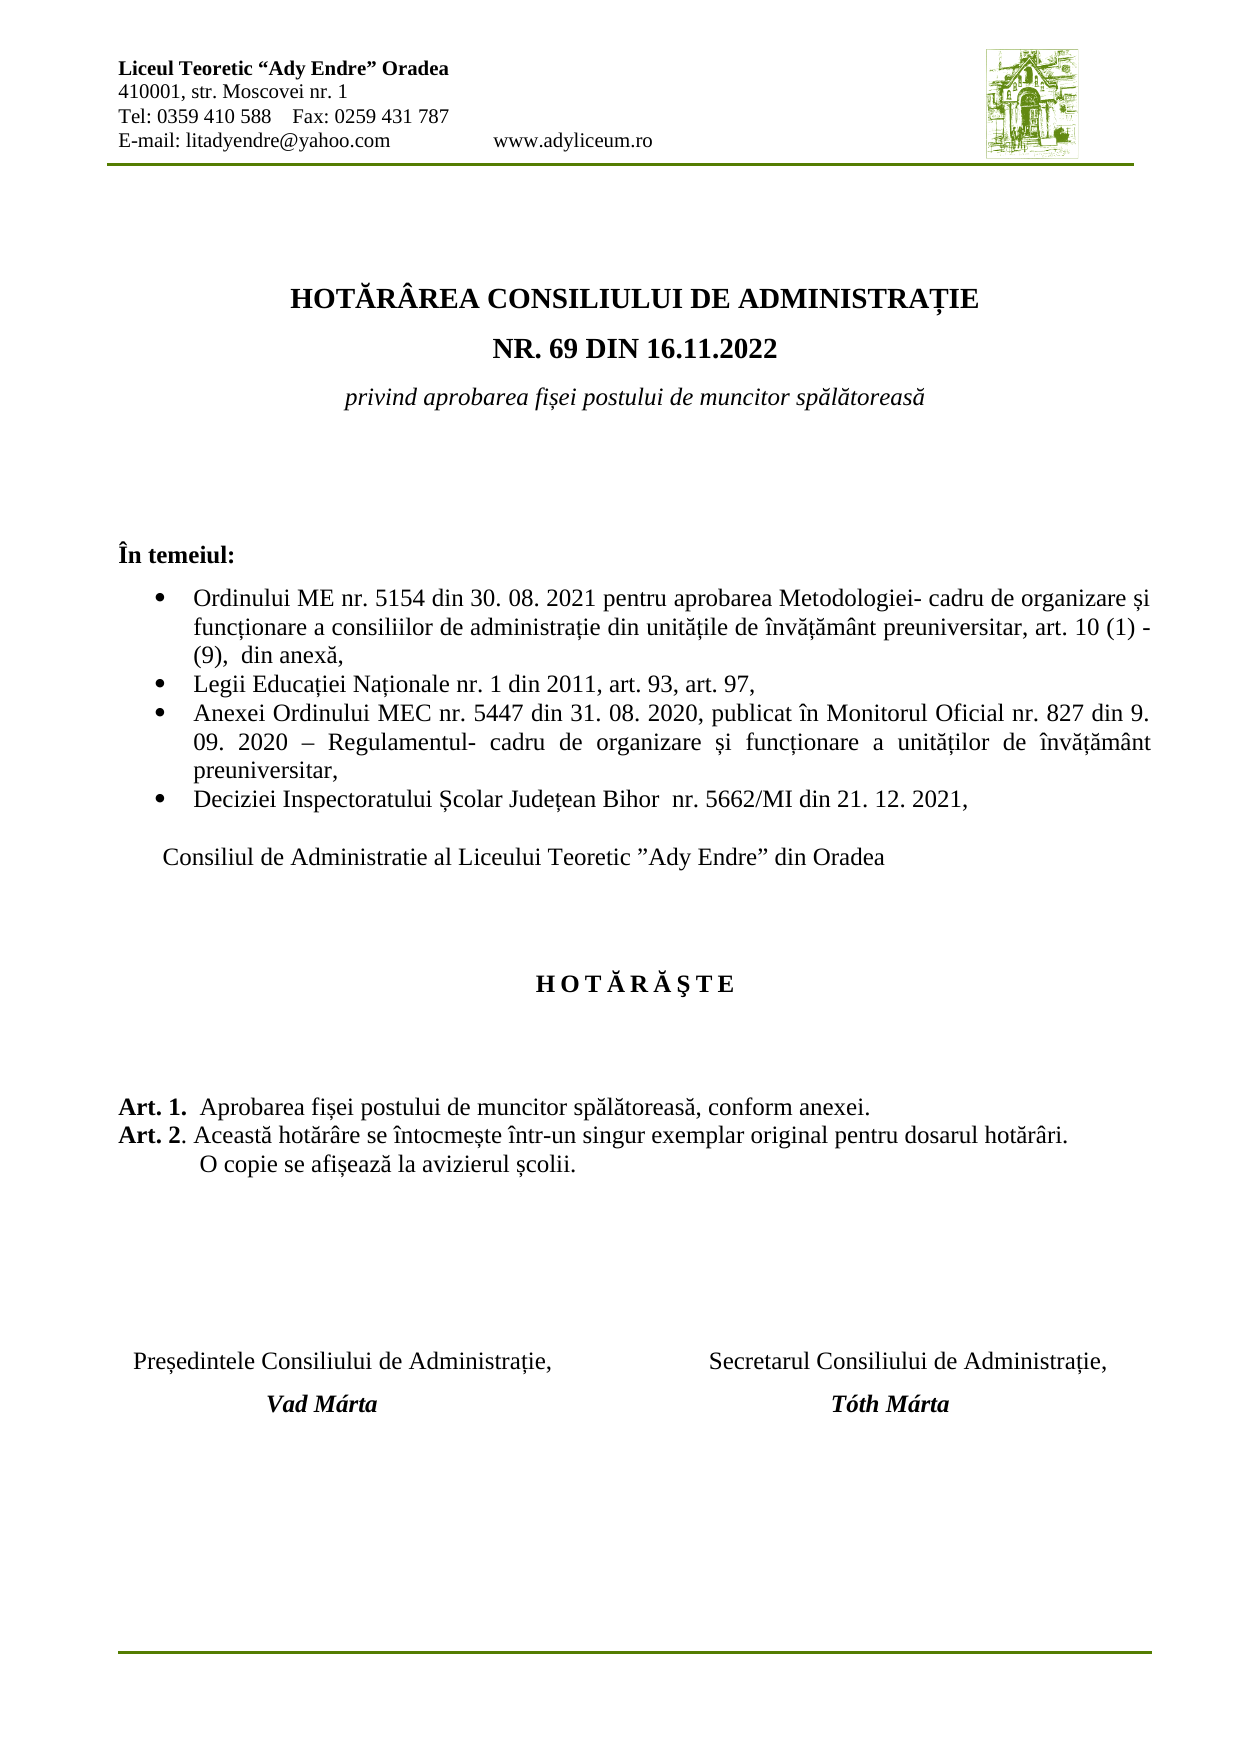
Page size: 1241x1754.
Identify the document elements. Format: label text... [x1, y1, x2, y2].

list Deciziei Inspectoratului Școlar Județean Bihor nr. 5662/MI din 21. 12. 2021, [156, 784, 1152, 813]
text NR. 69 DIN 16.11.2022 [118, 331, 1152, 365]
text Președintele Consiliului de Administrație, Secretarul Consiliului de Administrație, [118, 1346, 1152, 1375]
text Art. 2. Această hotărâre se întocmește într-un singur exemplar original pentru dosarul hotărâri. O copie se afișează la avizierul școlii. [118, 1121, 1152, 1178]
text HOTĂRĂŞTE [118, 969, 1152, 998]
text Consiliul de Administratie al Liceului Teoretic ”Ady Endre” din Oradea [162, 842, 1152, 870]
list Legii Educației Naționale nr. 1 din 2011, art. 93, art. 97, [156, 669, 1152, 698]
text În temeiul: [118, 540, 1152, 568]
text privind aprobarea fișei postului de muncitor spălătoreasă [118, 382, 1152, 410]
list Ordinului ME nr. 5154 din 30. 08. 2021 pentru aprobarea Metodologiei- cadru de organizare și funcționare a consiliilor de administrație din unitățile de învățământ preuniversitar, art. 10 (1) - (9), din anexă, [156, 583, 1152, 669]
text Art. 1. Aprobarea fișei postului de muncitor spălătoreasă, conform anexei. [118, 1092, 1152, 1121]
text Vad Márta Tóth Márta [118, 1389, 1152, 1418]
list Anexei Ordinului MEC nr. 5447 din 31. 08. 2020, publicat în Monitorul Oficial nr. 827 din 9. 09. 2020 – Regulamentul- cadru de organizare și funcționare a unităților de învățământ preuniversitar, [156, 698, 1152, 784]
text HOTĂRÂREA CONSILIULUI DE ADMINISTRAȚIE [118, 281, 1152, 314]
